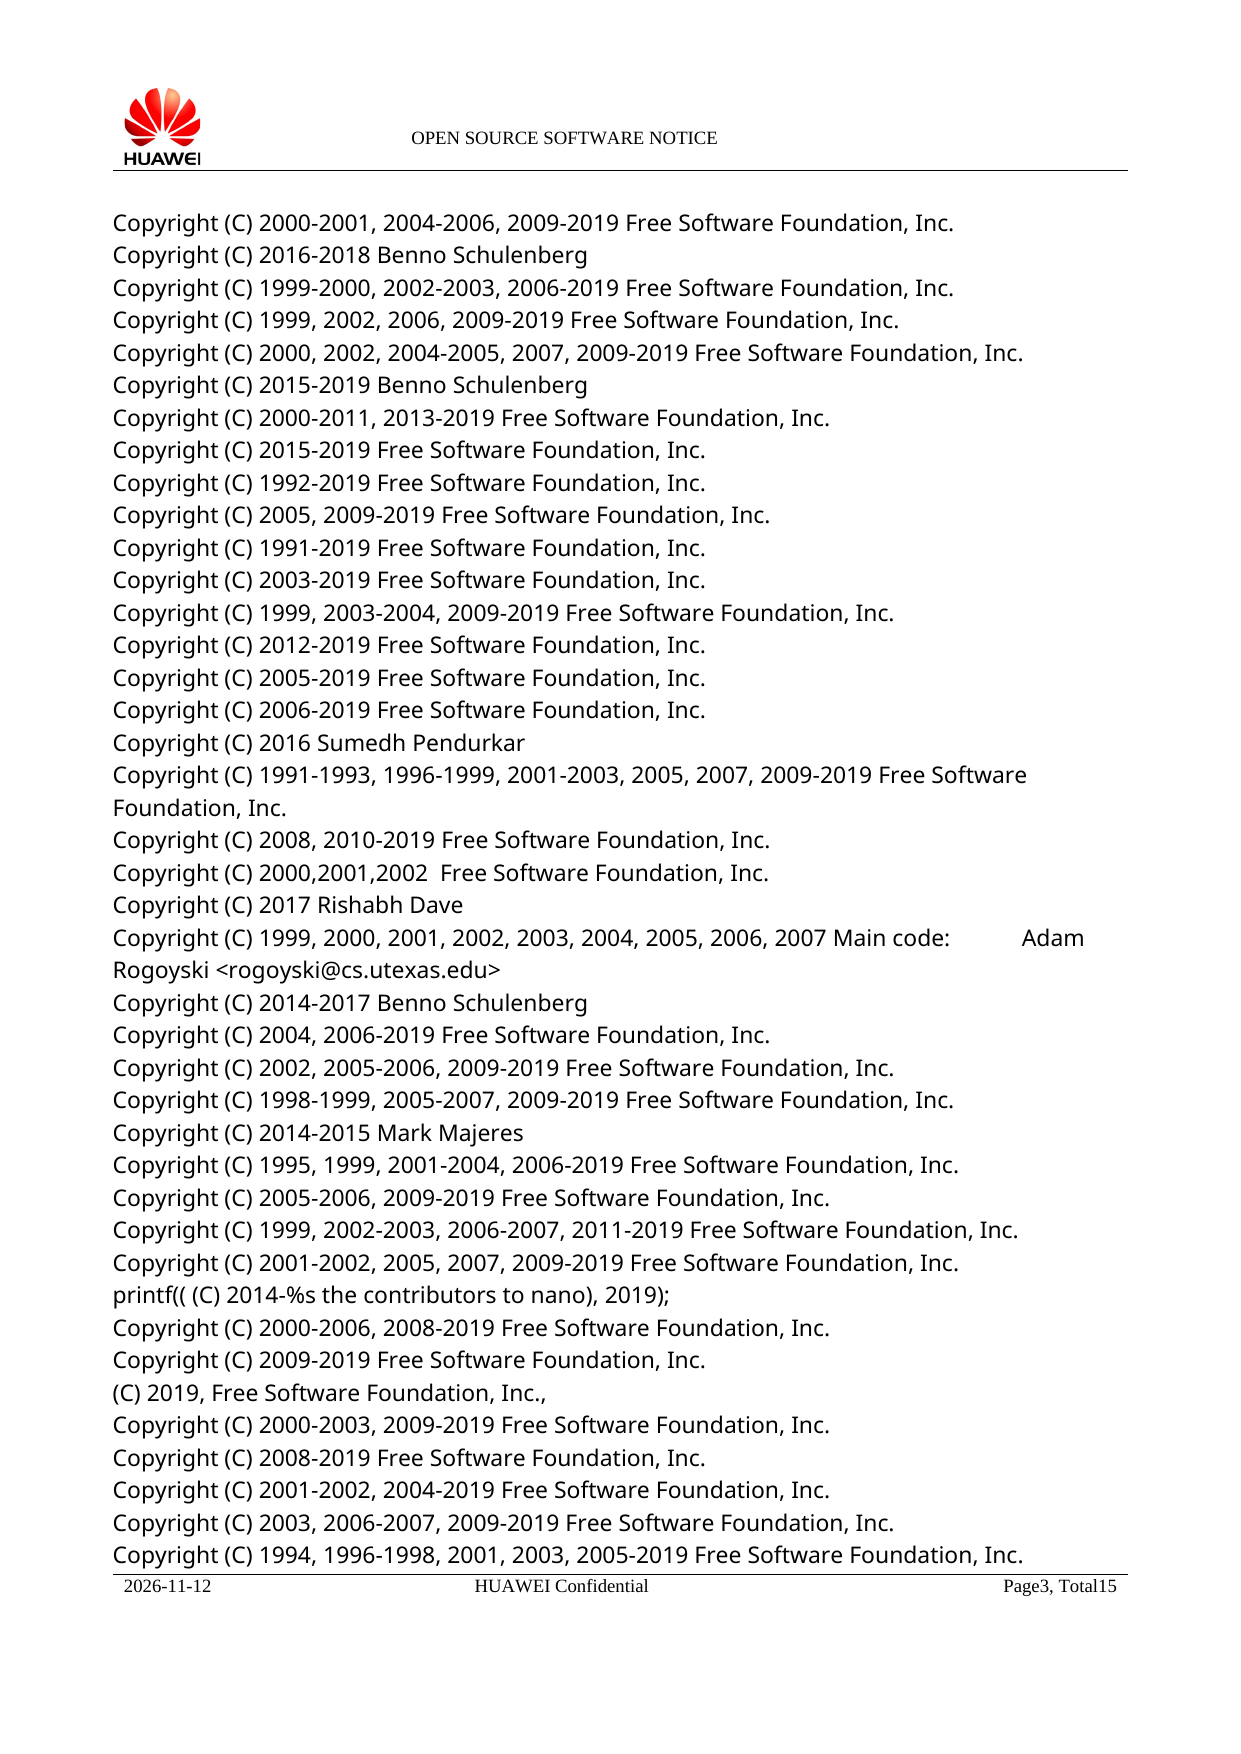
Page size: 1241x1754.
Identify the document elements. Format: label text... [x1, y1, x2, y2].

picture [124, 88, 201, 165]
